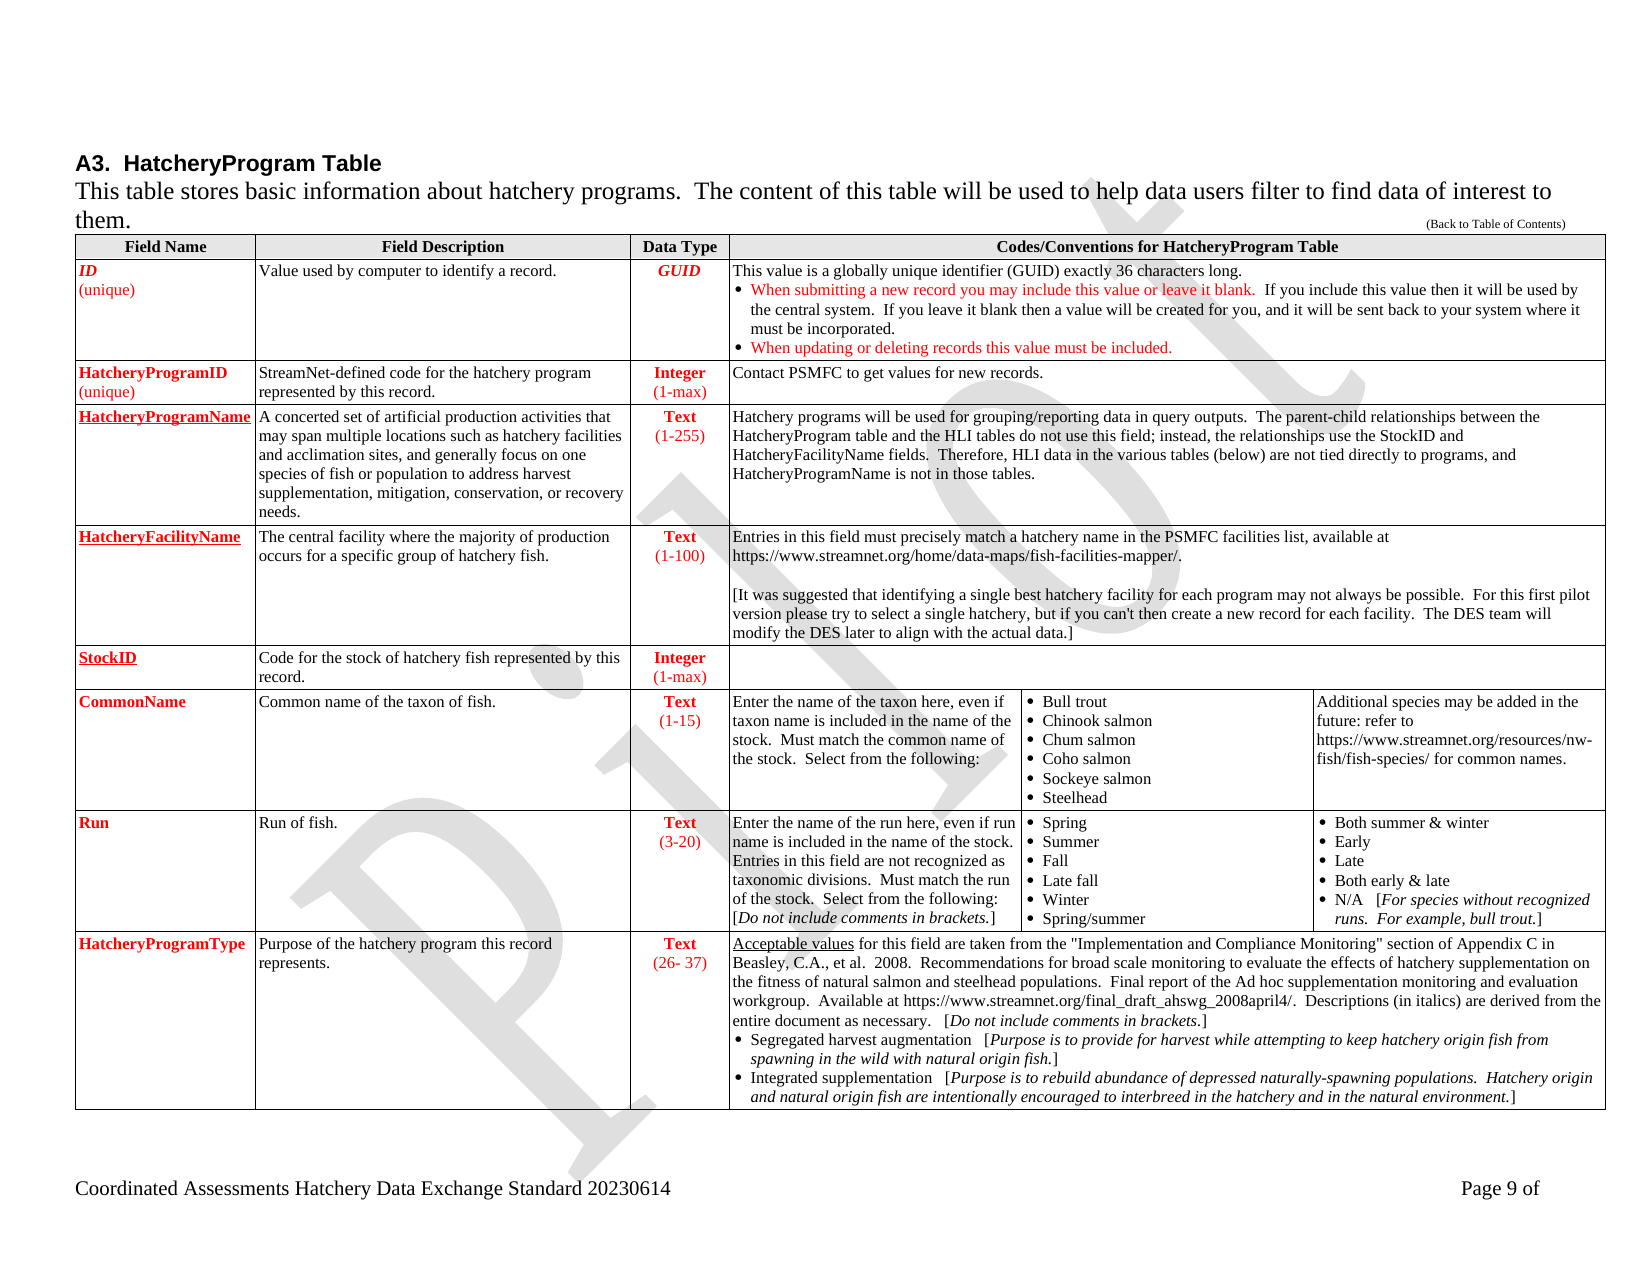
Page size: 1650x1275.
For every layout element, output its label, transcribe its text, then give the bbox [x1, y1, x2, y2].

table_cell Code for the stock of hatchery fish represented by this record. [256, 646, 630, 689]
table_cell Enter the name of the taxon here, even if taxon name is included in the name of the stock. Must match the common name of the stock. Select from the following: [730, 690, 1021, 810]
text This table stores basic information about hatchery programs. The content of this table will be used to help data users filter to find data of interest to them. (Back to Table of Contents) [75, 176, 1575, 234]
table_cell Contact PSMFC to get values for new records. [730, 361, 1605, 404]
table_cell StockID [76, 646, 255, 689]
table_cell A concerted set of artificial production activities that may span multiple locations such as hatchery facilities and acclimation sites, and generally focus on one species of fish or population to address harvest supplementation, mitigation, conservation, or recovery needs. [256, 405, 630, 524]
table_cell CommonName [76, 690, 255, 810]
table_header Codes/Conventions for HatcheryProgram Table [730, 235, 1605, 258]
table_cell Run of fish. [256, 811, 630, 931]
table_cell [256, 932, 630, 1109]
table_cell This value is a globally unique identifier (GUID) exactly 36 characters long. When submitting a new record you may include this value or leave it blank. If you include this value then it will be used by the central system. If you leave it blank then a value will be created for you, and it will be sent back to your system where it must be incorporated. When updating or deleting records this value must be included. [730, 260, 1605, 360]
table_cell [730, 646, 1605, 689]
table_cell Text (26- 37) [631, 932, 729, 1109]
table_cell Run [76, 811, 255, 931]
table_header Field Description [256, 235, 630, 258]
table_cell Bull trout Chinook salmon Chum salmon Coho salmon Sockeye salmon Steelhead [1022, 690, 1313, 810]
table_cell Hatchery programs will be used for grouping/reporting data in query outputs. The parent-child relationships between the HatcheryProgram table and the HLI tables do not use this field; instead, the relationships use the StockID and HatcheryFacilityName fields. Therefore, HLI data in the various tables (below) are not tied directly to programs, and HatcheryProgramName is not in those tables. [730, 405, 1605, 524]
table_cell HatcheryProgramName [76, 405, 255, 524]
table_cell The central facility where the majority of production occurs for a specific group of hatchery fish. [256, 526, 630, 645]
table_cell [730, 932, 1605, 1109]
table_cell Text (1-255) [631, 405, 729, 524]
table_cell HatcheryProgramID (unique) [76, 361, 255, 404]
table_cell Integer (1-max) [631, 361, 729, 404]
table_cell Additional species may be added in the future: refer to https://www.streamnet.org/resources/nw-fish/fish-species/ for common names. [1314, 690, 1605, 810]
table_cell HatcheryProgramType [76, 932, 255, 1109]
table_cell Value used by computer to identify a record. [256, 260, 630, 360]
table_cell Both summer & winter Early Late Both early & late N/A [For species without recognized runs. For example, bull trout.] [1314, 811, 1605, 931]
table_cell Integer (1-max) [631, 646, 729, 689]
table_cell Common name of the taxon of fish. [256, 690, 630, 810]
table_cell StreamNet-defined code for the hatchery program represented by this record. [256, 361, 630, 404]
table_cell HatcheryFacilityName [76, 526, 255, 645]
table_header Data Type [631, 235, 729, 258]
table_cell ID (unique) [76, 260, 255, 360]
table_cell Text (1-15) [631, 690, 729, 810]
subtitle A3. HatcheryProgram Table [75, 150, 1575, 176]
table_cell GUID [631, 260, 729, 360]
table_cell Spring Summer Fall Late fall Winter Spring/summer [1022, 811, 1313, 931]
table_cell Entries in this field must precisely match a hatchery name in the PSMFC facilities list, available at https://www.streamnet.org/home/data-maps/fish-facilities-mapper/. [It was suggested that identifying a single best hatchery facility for each program may not always be possible. For this first pilot version please try to select a single hatchery, but if you can't then create a new record for each facility. The DES team will modify the DES later to align with the actual data.] [730, 526, 1605, 645]
table_cell Text (3-20) [631, 811, 729, 931]
table_cell Enter the name of the run here, even if run name is included in the name of the stock. Entries in this field are not recognized as taxonomic divisions. Must match the run of the stock. Select from the following: [Do not include comments in brackets.] [730, 811, 1021, 931]
table_cell Text (1-100) [631, 526, 729, 645]
table_header Field Name [76, 235, 255, 258]
